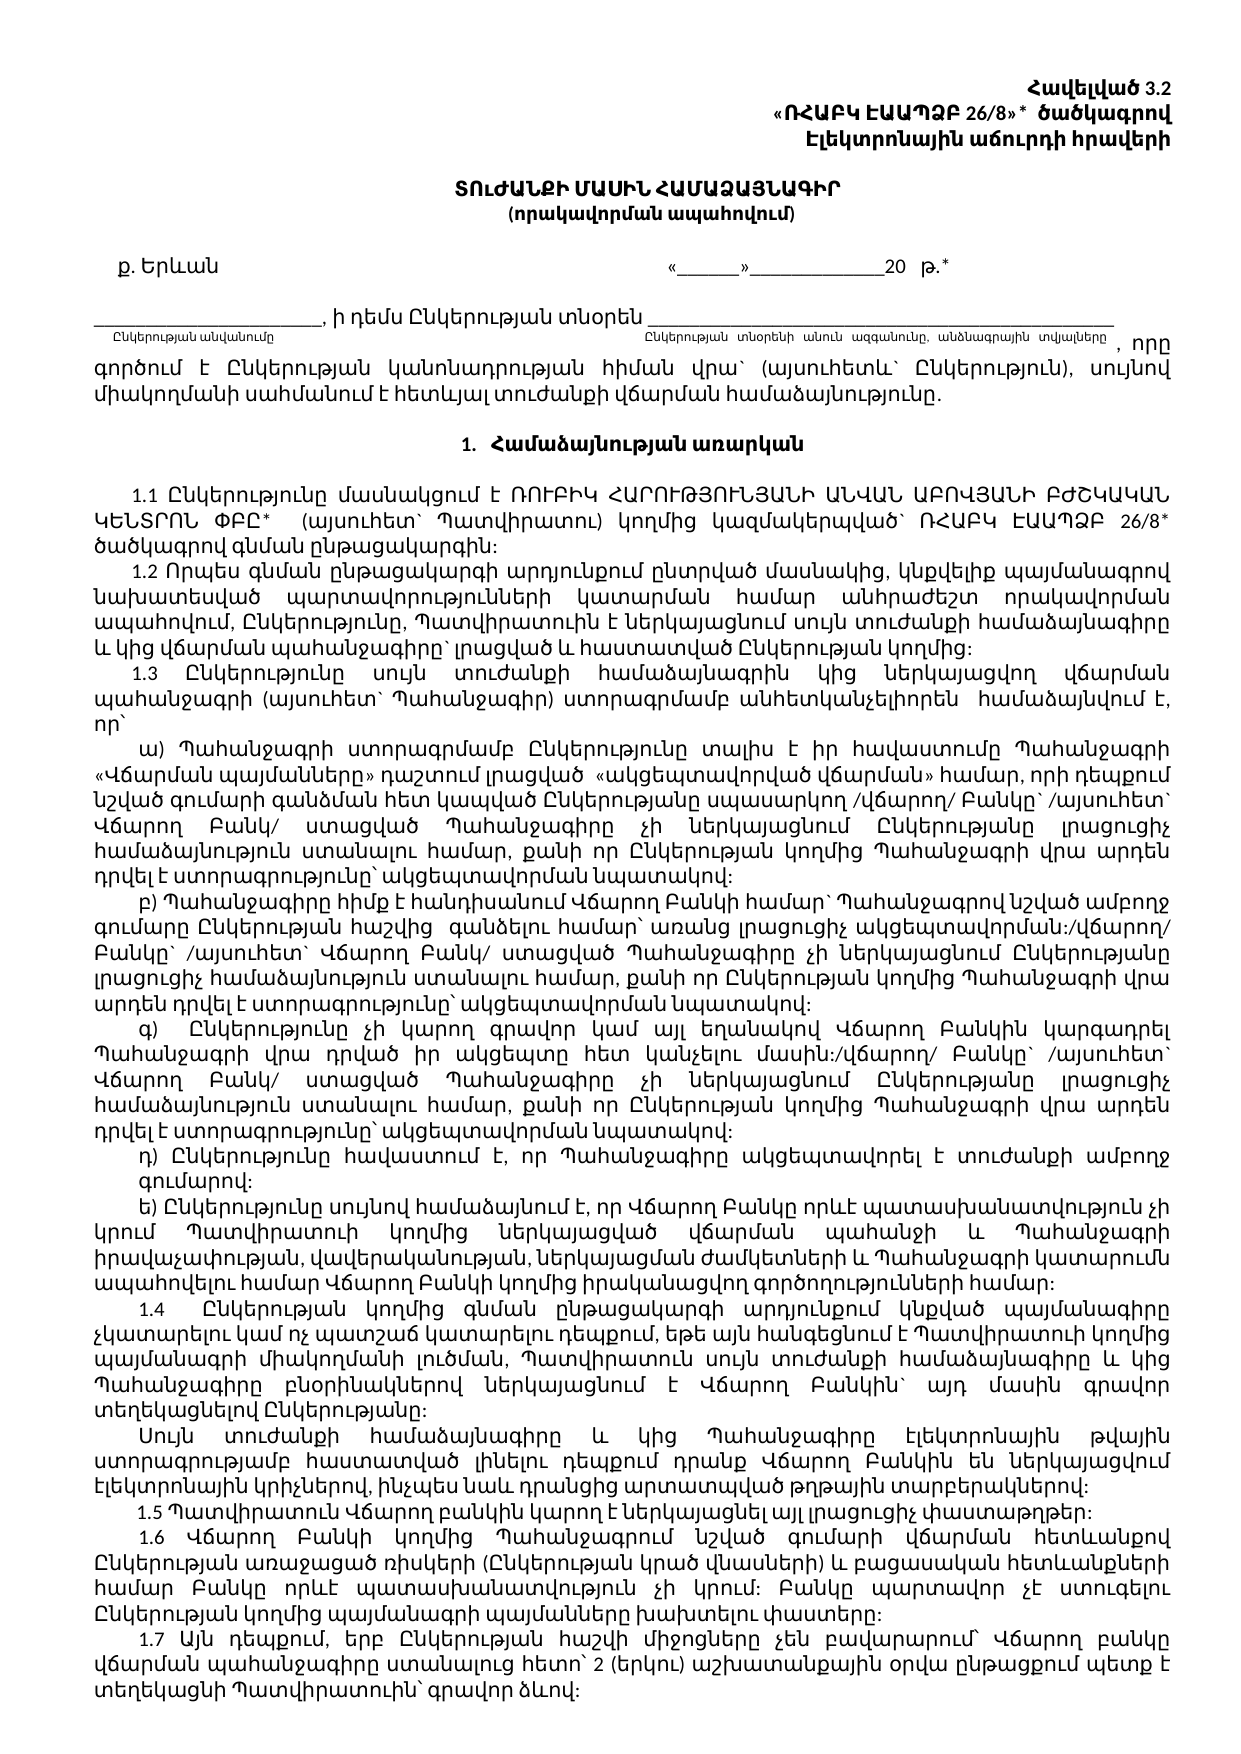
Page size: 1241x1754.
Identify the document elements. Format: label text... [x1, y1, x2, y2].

text ե) Ընկերությունը սույնով համաձայնում է, որ Վճարող Բանկը որևէ պատասխանատվություն չի կրում Պատվիրատուի կողմից ներկայացված վճարման պահանջի և Պահանջագրի իրավաչափության, վավերականության, ներկայացման ժամկետների և Պահանջագրի կատարումն ապահովելու համար Վճարող Բանկի կողմից իրականացվող գործողությունների համար: [94, 1194, 1171, 1296]
text (որակավորման ապահովում) [94, 202, 1171, 225]
text 1.4 Ընկերության կողմից գնման ընթացակարգի արդյունքում կնքված պայմանագիրը չկատարելու կամ ոչ պատշաճ կատարելու դեպքում, եթե այն հանգեցնում է Պատվիրատուի կողմից պայմանագրի միակողմանի լուծման, Պատվիրատուն սույն տուժանքի համաձայնագիրը և կից Պահանջագիրը բնօրինակներով ներկայացնում է Վճարող Բանկին` այդ մասին գրավոր տեղեկացնելով Ընկերությանը: [94, 1296, 1171, 1423]
text 1.6 Վճարող Բանկի կողմից Պահանջագրում նշված գումարի վճարման հետևանքով Ընկերության առաջացած ռիսկերի (Ընկերության կրած վնասների) և բացասական հետևանքների համար Բանկը որևէ պատասխանատվություն չի կրում: Բանկը պարտավոր չէ ստուգելու Ընկերության կողմից պայմանագրի պայմանները խախտելու փաստերը: [94, 1524, 1171, 1626]
text 1.2 Որպես գնման ընթացակարգի արդյունքում ընտրված մասնակից, կնքվելիք պայմանագրով նախատեսված պարտավորությունների կատարման համար անհրաժեշտ որակավորման ապահովում, Ընկերությունը, Պատվիրատուին է ներկայացնում սույն տուժանքի համաձայնագիրը և կից վճարման պահանջագիրը` լրացված և հաստատված Ընկերության կողմից: [94, 559, 1171, 660]
text Հավելված 3.2 [94, 75, 1171, 100]
text «ՌՀԱԲԿ ԷԱԱՊՁԲ 26/8»* ծածկագրով [94, 100, 1171, 126]
text 1. Համաձայնության առարկան [94, 432, 1171, 457]
text 1.3 Ընկերությունը սույն տուժանքի համաձայնագրին կից ներկայացվող վճարման պահանջագրի (այսուհետ` Պահանջագիր) ստորագրմամբ անհետկանչելիորեն համաձայնվում է, որ՝ [94, 660, 1171, 737]
text 1.7 Այն դեպքում, երբ Ընկերության հաշվի միջոցները չեն բավարարում՝ Վճարող բանկը վճարման պահանջագիրը ստանալուց հետո՝ 2 (երկու) աշխատանքային օրվա ընթացքում պետք է տեղեկացնի Պատվիրատուին՝ գրավոր ձևով: [94, 1626, 1171, 1702]
text ՏՈւԺԱՆՔԻ ՄԱՍԻՆ ՀԱՄԱՁԱՅՆԱԳԻՐ [94, 177, 1171, 202]
text ք. Երևան «______»_____________20 թ.* [94, 254, 1171, 279]
text գ) Ընկերությունը չի կարող գրավոր կամ այլ եղանակով Վճարող Բանկին կարգադրել Պահանջագրի վրա դրված իր ակցեպտը հետ կանչելու մասին:/վճարող/ Բանկը` /այսուհետ` Վճարող Բանկ/ ստացված Պահանջագիրը չի ներկայացնում Ընկերությանը լրացուցիչ համաձայնություն ստանալու համար, քանի որ Ընկերության կողմից Պահանջագրի վրա արդեն դրվել է ստորագրությունը՝ ակցեպտավորման նպատակով: [94, 1016, 1171, 1143]
text ______________________, ի դեմս Ընկերության տնօրեն _____________________________________________ [94, 304, 1171, 330]
text ա) Պահանջագրի ստորագրմամբ Ընկերությունը տալիս է իր հավաստումը Պահանջագրի «Վճարման պայմանները» դաշտում լրացված «ակցեպտավորված վճարման» համար, որի դեպքում նշված գումարի գանձման հետ կապված Ընկերությանը սպասարկող /վճարող/ Բանկը` /այսուհետ` Վճարող Բանկ/ ստացված Պահանջագիրը չի ներկայացնում Ընկերությանը լրացուցիչ համաձայնություն ստանալու համար, քանի որ Ընկերության կողմից Պահանջագրի վրա արդեն դրվել է ստորագրությունը՝ ակցեպտավորման նպատակով: [94, 737, 1171, 889]
text 1.5 Պատվիրատուն Վճարող բանկին կարող է ներկայացնել այլ լրացուցիչ փաստաթղթեր: [94, 1499, 1171, 1524]
text 1.1 Ընկերությունը մասնակցում է ՌՈՒԲԻԿ ՀԱՐՈՒԹՅՈՒՆՅԱՆԻ ԱՆՎԱՆ ԱԲՈՎՅԱՆԻ ԲԺՇԿԱԿԱՆ ԿԵՆՏՐՈՆ ՓԲԸ* (այսուհետ` Պատվիրատու) կողմից կազմակերպված` ՌՀԱԲԿ ԷԱԱՊՁԲ 26/8* ծածկագրով գնման ընթացակարգին: [94, 482, 1171, 559]
text բ) Պահանջագիրը հիմք է հանդիսանում Վճարող Բանկի համար` Պահանջագրով նշված ամբողջ գումարը Ընկերության հաշվից գանձելու համար՝ առանց լրացուցիչ ակցեպտավորման:/վճարող/ Բանկը` /այսուհետ` Վճարող Բանկ/ ստացված Պահանջագիրը չի ներկայացնում Ընկերությանը լրացուցիչ համաձայնություն ստանալու համար, քանի որ Ընկերության կողմից Պահանջագրի վրա արդեն դրվել է ստորագրությունը՝ ակցեպտավորման նպատակով: [94, 889, 1171, 1016]
text դ) Ընկերությունը հավաստում է, որ Պահանջագիրը ակցեպտավորել է տուժանքի ամբողջ գումարով: [138, 1143, 1171, 1194]
text Սույն տուժանքի համաձայնագիրը և կից Պահանջագիրը էլեկտրոնային թվային ստորագրությամբ հաստատված լինելու դեպքում դրանք Վճարող Բանկին են ներկայացվում էլեկտրոնային կրիչներով, ինչպես նաև դրանցից արտատպված թղթային տարբերակներով: [94, 1423, 1171, 1499]
text Ընկերության անվանումը Ընկերության տնօրենի անուն ազգանունը, անձնագրային տվյալները , որը գործում է Ընկերության կանոնադրության հիման վրա` (այսուհետև` Ընկերություն), սույնով միակողմանի սահմանում է հետևյալ տուժանքի վճարման համաձայնությունը. [94, 330, 1171, 406]
text Էլեկտրոնային աճուրդի հրավերի [94, 126, 1171, 151]
